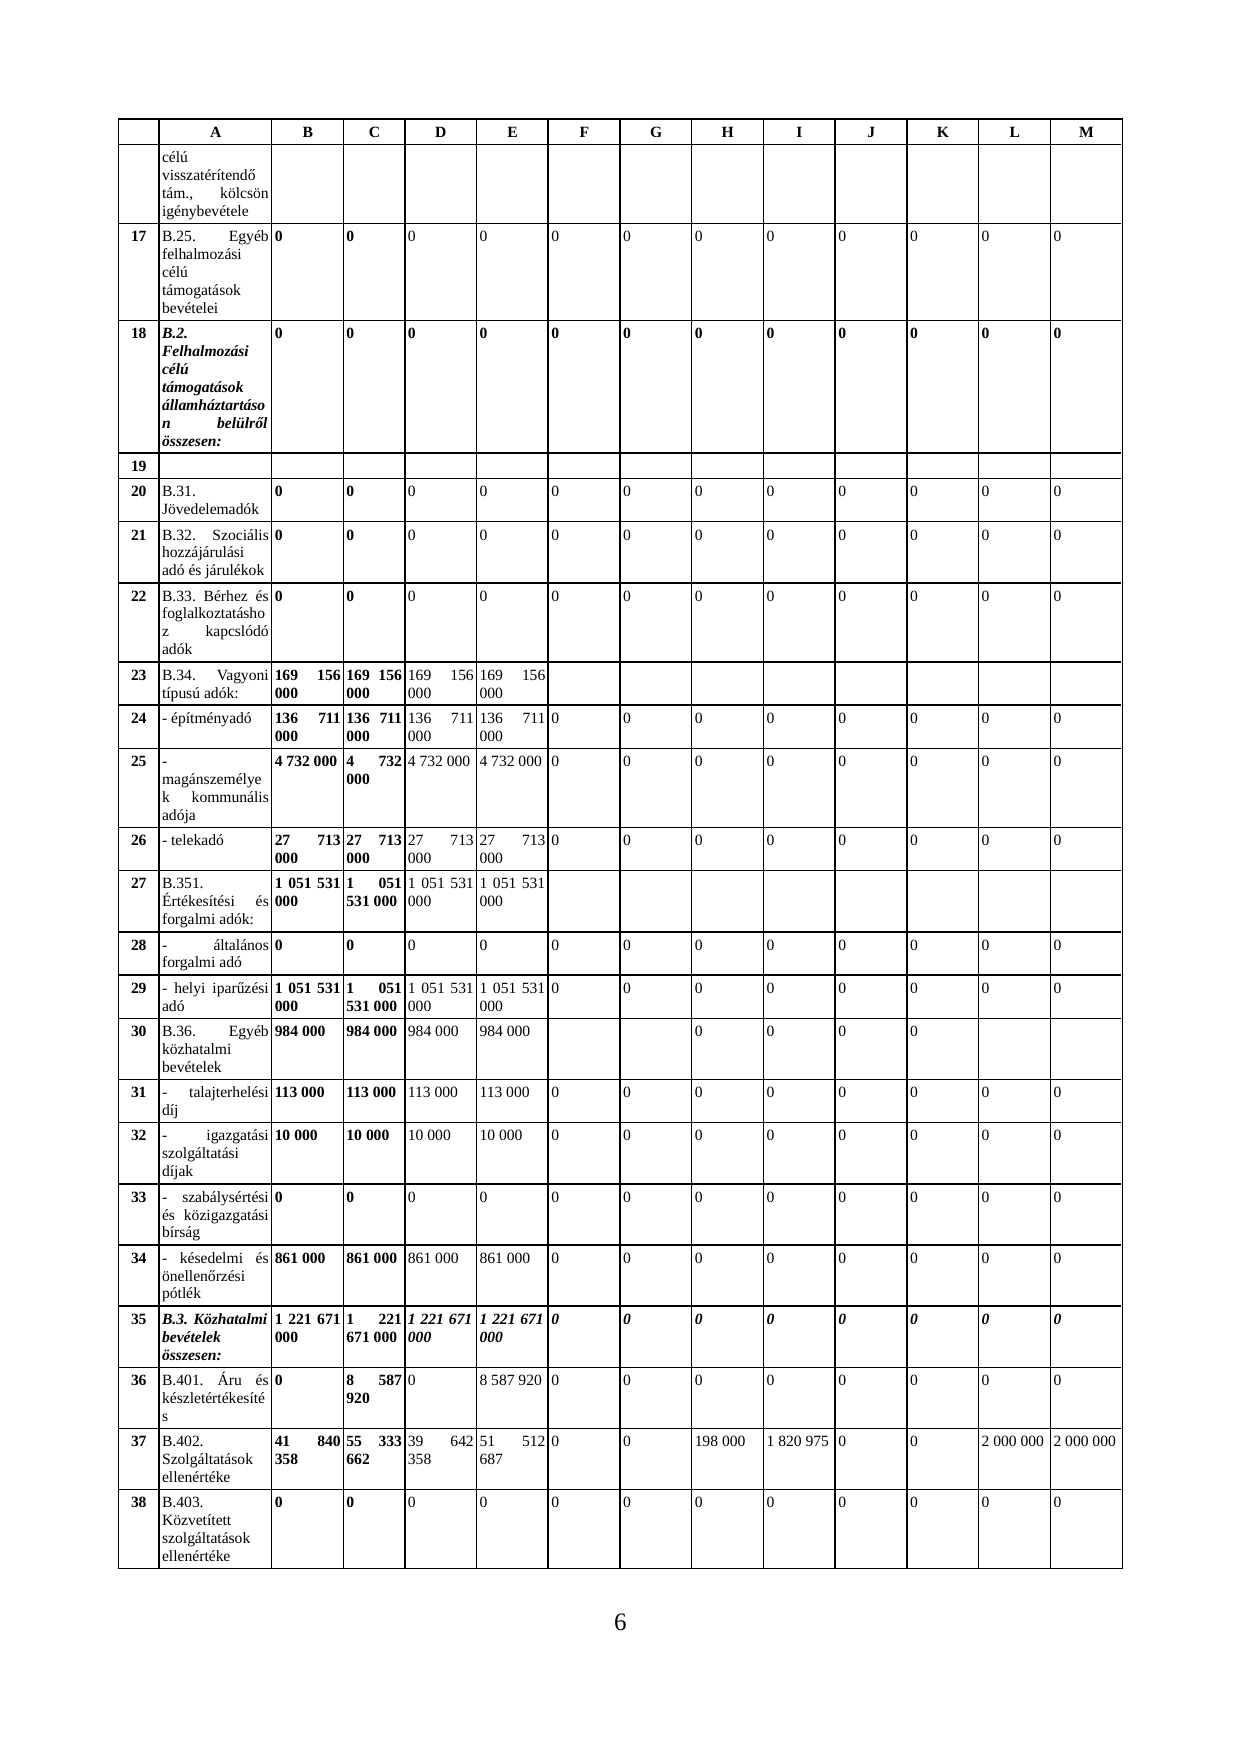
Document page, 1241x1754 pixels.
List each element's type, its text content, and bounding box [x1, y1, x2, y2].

table_cell 0 [979, 1368, 1050, 1427]
table_cell 0 [344, 1490, 404, 1568]
table_cell - építményadó [160, 706, 271, 747]
table_cell 29 [119, 976, 158, 1017]
table_cell 0 [908, 224, 978, 319]
table_cell 0 [344, 522, 404, 582]
table_cell 27 713 000 [344, 828, 404, 870]
table_cell 0 [549, 1429, 619, 1489]
table_cell B.351. Értékesítési és forgalmi adók: [160, 871, 271, 931]
table_cell 34 [119, 1246, 158, 1305]
table_cell 0 [1051, 931, 1122, 974]
table_cell - késedelmi és önellenőrzési pótlék [160, 1246, 271, 1305]
table_cell 113 000 [477, 1080, 547, 1122]
table_cell 0 [908, 1185, 978, 1244]
table_cell 0 [549, 976, 619, 1017]
table_cell 1 051 531 000 [272, 871, 343, 931]
table_cell 984 000 [272, 1019, 343, 1078]
table_cell 17 [119, 224, 158, 319]
table_cell 30 [119, 1019, 158, 1078]
table_cell 0 [979, 1490, 1050, 1568]
table_cell 0 [764, 933, 834, 974]
table_cell 0 [621, 584, 691, 661]
table_cell 136 711 000 [344, 706, 404, 747]
table_cell 0 [549, 1246, 619, 1305]
table_cell 0 [836, 749, 906, 827]
table_cell 0 [692, 479, 763, 521]
table_cell 0 [979, 522, 1050, 582]
table_cell 0 [272, 479, 343, 521]
table_cell 1 051 531 000 [477, 871, 547, 931]
table_cell 861 000 [477, 1246, 547, 1305]
table_cell 0 [621, 224, 691, 319]
table_cell 0 [477, 584, 547, 661]
table_cell 0 [692, 828, 763, 870]
table_cell 0 [692, 1246, 763, 1305]
table_cell B.34. Vagyoni típusú adók: [160, 663, 271, 704]
table_cell 1 221 671 000 [272, 1307, 343, 1366]
table_cell 0 [979, 479, 1050, 521]
table_cell 0 [764, 584, 834, 661]
table_header K [908, 120, 978, 143]
table_cell 0 [692, 1490, 763, 1568]
table_cell 1 051 531 000 [344, 976, 404, 1017]
table_cell 0 [836, 479, 906, 521]
table_cell [477, 454, 547, 478]
table_cell 0 [1051, 478, 1122, 521]
table_cell 0 [908, 976, 978, 1017]
table_cell 0 [549, 1490, 619, 1568]
table_cell [836, 454, 906, 478]
table_cell 0 [764, 145, 834, 222]
table_cell 0 [908, 1307, 978, 1366]
table_cell 0 [621, 1185, 691, 1244]
table_cell 0 [549, 224, 619, 319]
table_cell 33 [119, 1185, 158, 1244]
table_cell 0 [621, 749, 691, 827]
table_cell 0 [979, 706, 1050, 747]
table_cell 0 [908, 1123, 978, 1183]
table_cell 0 [1051, 144, 1122, 222]
table_cell - szabálysértési és közigazgatási bírság [160, 1185, 271, 1244]
table_cell 0 [1051, 704, 1122, 747]
table_cell 25 [119, 749, 158, 827]
table_cell 41 840 358 [272, 1429, 343, 1489]
table_cell 2 000 000 [979, 1429, 1050, 1489]
table_cell 16 [119, 145, 158, 222]
table_cell - igazgatási szolgáltatási díjak [160, 1123, 271, 1183]
table_cell 0 [272, 321, 343, 452]
table_cell 0 [692, 1080, 763, 1122]
table_cell 0 [979, 1080, 1050, 1122]
table_cell 0 [1051, 582, 1122, 661]
table_cell B.2. Felhalmozási célú támogatások államháztartáson belülről összesen: [160, 321, 271, 452]
table_cell 0 [1051, 1122, 1122, 1183]
table_cell [621, 1019, 691, 1078]
table_cell 0 [1051, 1489, 1122, 1568]
table_cell 1 051 531 000 [406, 976, 476, 1017]
table_cell 0 [764, 749, 834, 827]
table_cell 0 [908, 145, 978, 222]
table_header L [979, 120, 1050, 143]
table_cell 0 [908, 1246, 978, 1305]
table_cell [1051, 1018, 1122, 1078]
table_cell 0 [764, 1490, 834, 1568]
table_cell 0 [908, 1019, 978, 1078]
table_cell 27 713 000 [477, 828, 547, 870]
table_cell B.401. Áru és készletértékesítés [160, 1368, 271, 1427]
table_cell 0 [621, 479, 691, 521]
table_cell 24 [119, 706, 158, 747]
table_cell 0 [549, 145, 619, 222]
table_cell 0 [692, 1123, 763, 1183]
table_cell 0 [549, 1185, 619, 1244]
table_cell 0 [406, 479, 476, 521]
table_cell B.33. Bérhez és foglalkoztatáshoz kapcslódó adók [160, 584, 271, 661]
table_cell 0 [692, 522, 763, 582]
table_cell 0 [1051, 521, 1122, 582]
table_cell 0 [477, 321, 547, 452]
table_cell 0 [621, 933, 691, 974]
table_cell 0 [979, 933, 1050, 974]
table_cell 0 [344, 479, 404, 521]
table_cell 0 [344, 321, 404, 452]
table_cell [979, 663, 1050, 704]
table_cell 0 [764, 1123, 834, 1183]
table_cell 10 000 [272, 1123, 343, 1183]
table_cell 113 000 [272, 1080, 343, 1122]
table_cell 0 [836, 976, 906, 1017]
table_cell 0 [836, 1429, 906, 1489]
table_cell 1 221 671 000 [406, 1307, 476, 1366]
table_cell 136 711 000 [477, 706, 547, 747]
table_cell 0 [1051, 223, 1122, 319]
table_cell 31 [119, 1080, 158, 1122]
table_cell 32 [119, 1123, 158, 1183]
table_cell [549, 454, 619, 478]
table_cell 861 000 [406, 1246, 476, 1305]
table_cell 0 [764, 1185, 834, 1244]
table_cell 0 [764, 828, 834, 870]
table_cell 0 [692, 224, 763, 319]
table_cell 0 [406, 1185, 476, 1244]
table_cell 0 [979, 145, 1050, 222]
table_cell 0 [549, 1368, 619, 1427]
table_cell 0 [549, 1123, 619, 1183]
table_cell 0 [477, 522, 547, 582]
table_cell 0 [908, 479, 978, 521]
table_cell 1 820 975 [764, 1429, 834, 1489]
table_cell 0 [1051, 1305, 1122, 1366]
table_cell 0 [272, 1368, 343, 1427]
table_cell 0 [692, 976, 763, 1017]
table_cell 21 [119, 522, 158, 582]
table_cell [764, 454, 834, 478]
table_cell 0 [836, 584, 906, 661]
table_cell 0 [836, 1368, 906, 1427]
table_cell 0 [1051, 320, 1122, 452]
table_cell 0 [621, 706, 691, 747]
table_cell 20 [119, 479, 158, 521]
table_cell 0 [406, 933, 476, 974]
table_cell 0 [621, 1307, 691, 1366]
table_cell [908, 871, 978, 931]
table_header F [549, 120, 619, 143]
table_cell 19 [119, 454, 158, 478]
table_cell [692, 663, 763, 704]
table_cell 0 [836, 706, 906, 747]
table_cell 0 [621, 1429, 691, 1489]
table_cell 0 [764, 1019, 834, 1078]
table_cell 0 [406, 522, 476, 582]
table_cell 0 [908, 706, 978, 747]
table_cell 0 [621, 1246, 691, 1305]
table_cell 984 000 [406, 1019, 476, 1078]
table_cell 0 [979, 828, 1050, 870]
table_cell - általános forgalmi adó [160, 933, 271, 974]
table_cell 0 [836, 1307, 906, 1366]
table_cell 0 [549, 321, 619, 452]
table_cell 0 [477, 933, 547, 974]
table_cell 0 [836, 224, 906, 319]
table_cell 0 [621, 828, 691, 870]
table_cell 0 [477, 1185, 547, 1244]
table_cell [406, 454, 476, 478]
table_cell 0 [979, 1185, 1050, 1244]
table_cell 10 000 [344, 1123, 404, 1183]
table_cell 1 051 531 000 [272, 976, 343, 1017]
table_cell B.36. Egyéb közhatalmi bevételek [160, 1019, 271, 1078]
table_cell 0 [908, 1368, 978, 1427]
table_cell [979, 871, 1050, 931]
table_cell 0 [1051, 1079, 1122, 1122]
table_cell 27 [119, 871, 158, 931]
table_cell 0 [477, 145, 547, 222]
table_cell 4 732 000 [344, 749, 404, 827]
table_cell 861 000 [344, 1246, 404, 1305]
table_cell 0 [764, 976, 834, 1017]
table_cell 0 [836, 145, 906, 222]
table_cell 36 [119, 1368, 158, 1427]
table_cell 10 000 [406, 1123, 476, 1183]
table_cell [836, 871, 906, 931]
table_cell 0 [979, 1307, 1050, 1366]
table_cell [692, 454, 763, 478]
table_cell 0 [908, 321, 978, 452]
table_header C [344, 120, 404, 143]
table_cell [979, 454, 1050, 478]
table_cell 0 [764, 479, 834, 521]
table_cell 0 [621, 522, 691, 582]
table_header E [477, 120, 547, 143]
table_cell 0 [979, 976, 1050, 1017]
table_header D [406, 120, 476, 143]
table_cell 0 [406, 1490, 476, 1568]
table_cell 0 [908, 1490, 978, 1568]
table_cell 0 [406, 321, 476, 452]
table_cell 198 000 [692, 1429, 763, 1489]
table_cell 0 [1051, 974, 1122, 1017]
table_cell 0 [908, 1080, 978, 1122]
table_cell 0 [621, 1490, 691, 1568]
table_cell 0 [908, 522, 978, 582]
table_cell 4 732 000 [272, 749, 343, 827]
table_cell 0 [692, 1185, 763, 1244]
table_cell 0 [344, 584, 404, 661]
table_cell 0 [692, 1019, 763, 1078]
table_header B [272, 120, 343, 143]
table_cell [549, 871, 619, 931]
table_cell - telekadó [160, 828, 271, 870]
table_cell 0 [1051, 1183, 1122, 1244]
table_cell 0 [549, 933, 619, 974]
table_cell [908, 663, 978, 704]
table_cell 0 [621, 1368, 691, 1427]
table_cell 0 [549, 522, 619, 582]
table_cell 0 [908, 1429, 978, 1489]
table_cell 0 [836, 1490, 906, 1568]
table_cell 51 512 687 [477, 1429, 547, 1489]
table_cell 0 [836, 828, 906, 870]
table_cell 0 [979, 1246, 1050, 1305]
table_cell 0 [908, 749, 978, 827]
table_cell 0 [836, 1185, 906, 1244]
table_cell 0 [692, 145, 763, 222]
table_cell 0 [764, 706, 834, 747]
table_cell 0 [764, 1368, 834, 1427]
table_cell 0 [979, 584, 1050, 661]
table_header J [836, 120, 906, 143]
table_cell 0 [764, 1080, 834, 1122]
table_cell 0 [692, 706, 763, 747]
table_cell 0 [549, 1307, 619, 1366]
table_cell 984 000 [344, 1019, 404, 1078]
table_cell 0 [477, 224, 547, 319]
table_cell [272, 454, 343, 478]
table_cell 2 000 000 [1051, 1428, 1122, 1489]
table_cell 0 [908, 828, 978, 870]
table_cell 0 [908, 933, 978, 974]
table_cell 169 156 000 [344, 663, 404, 704]
table_cell 0 [344, 933, 404, 974]
table_cell [160, 454, 271, 478]
table_cell 0 [621, 321, 691, 452]
table_header M [1051, 120, 1122, 143]
table_cell 0 [1051, 827, 1122, 870]
table_cell 0 [549, 1080, 619, 1122]
table_cell 0 [272, 584, 343, 661]
table_cell 23 [119, 663, 158, 704]
table_cell [344, 454, 404, 478]
table_cell 0 [272, 145, 343, 222]
table_header H [692, 120, 763, 143]
table_cell 27 713 000 [272, 828, 343, 870]
table_cell 136 711 000 [272, 706, 343, 747]
table_cell [549, 1019, 619, 1078]
table_cell 0 [272, 224, 343, 319]
table_cell 18 [119, 321, 158, 452]
table_cell [549, 663, 619, 704]
table_cell 0 [692, 933, 763, 974]
table_cell 10 000 [477, 1123, 547, 1183]
table_cell 0 [692, 584, 763, 661]
table_cell B.403. Közvetített szolgáltatások ellenértéke [160, 1490, 271, 1568]
table_cell [1051, 870, 1122, 931]
table_cell 28 [119, 933, 158, 974]
table_cell 26 [119, 828, 158, 870]
table_cell - magánszemélyek kommunális adója [160, 749, 271, 827]
table_cell 0 [344, 1185, 404, 1244]
table_cell 0 [979, 749, 1050, 827]
table_cell 0 [1051, 1244, 1122, 1305]
table_cell 37 [119, 1429, 158, 1489]
table_cell 0 [692, 1307, 763, 1366]
table_cell 0 [272, 933, 343, 974]
table_cell B.32. Szociális hozzájárulási adó és járulékok [160, 522, 271, 582]
table_cell 38 [119, 1490, 158, 1568]
table_cell 0 [549, 706, 619, 747]
table_cell B.402. Szolgáltatások ellenértéke [160, 1429, 271, 1489]
table_cell 0 [836, 522, 906, 582]
table_cell 0 [549, 479, 619, 521]
table_cell 0 [764, 224, 834, 319]
table_cell 0 [477, 479, 547, 521]
table_cell [908, 454, 978, 478]
table_header [119, 120, 158, 143]
table_cell 0 [406, 584, 476, 661]
table_cell [979, 1019, 1050, 1078]
table_cell 0 [979, 224, 1050, 319]
table_cell 169 156 000 [272, 663, 343, 704]
table_cell 35 [119, 1307, 158, 1366]
table_cell 113 000 [344, 1080, 404, 1122]
table_cell 0 [908, 584, 978, 661]
table_cell 0 [621, 145, 691, 222]
table_cell 0 [764, 321, 834, 452]
table_cell 0 [692, 749, 763, 827]
table_cell 0 [621, 976, 691, 1017]
table_cell B.3. Közhatalmi bevételek összesen: [160, 1307, 271, 1366]
table_cell 113 000 [406, 1080, 476, 1122]
table_cell [621, 454, 691, 478]
table_cell 0 [406, 1368, 476, 1427]
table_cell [160, 145, 271, 222]
table_cell 0 [692, 321, 763, 452]
table_cell 1 051 531 000 [406, 871, 476, 931]
table_cell B.25. Egyéb felhalmozási célú támogatások bevételei [160, 224, 271, 319]
table_cell 0 [549, 828, 619, 870]
table_cell 8 587 920 [344, 1368, 404, 1427]
table_cell 136 711 000 [406, 706, 476, 747]
table_cell 0 [836, 1246, 906, 1305]
table_cell 8 587 920 [477, 1368, 547, 1427]
table_cell B.31. Jövedelemadók [160, 479, 271, 521]
table_cell 169 156 000 [477, 663, 547, 704]
table_cell 4 732 000 [406, 749, 476, 827]
table_cell - talajterhelési díj [160, 1080, 271, 1122]
table_cell 39 642 358 [406, 1429, 476, 1489]
table_header A [160, 120, 271, 143]
table_cell - helyi iparűzési adó [160, 976, 271, 1017]
table_cell 0 [764, 1246, 834, 1305]
table_cell 0 [1051, 1366, 1122, 1427]
table_cell 0 [621, 1080, 691, 1122]
table_cell 0 [692, 1368, 763, 1427]
table_cell 0 [406, 224, 476, 319]
table_cell 0 [979, 1123, 1050, 1183]
table_cell 27 713 000 [406, 828, 476, 870]
table_cell [764, 663, 834, 704]
table_cell 0 [621, 1123, 691, 1183]
table_cell 1 051 531 000 [477, 976, 547, 1017]
table_cell 0 [836, 1080, 906, 1122]
table_cell 169 156 000 [406, 663, 476, 704]
table_cell [621, 871, 691, 931]
table_cell 0 [344, 224, 404, 319]
table_cell 55 333 662 [344, 1429, 404, 1489]
table_cell [836, 663, 906, 704]
table_cell [1051, 661, 1122, 704]
table_cell [764, 871, 834, 931]
table_cell 0 [344, 145, 404, 222]
table_cell [692, 871, 763, 931]
table_header G [621, 120, 691, 143]
table_cell 0 [836, 321, 906, 452]
table_cell 0 [272, 1185, 343, 1244]
table_cell 861 000 [272, 1246, 343, 1305]
table_cell 0 [549, 584, 619, 661]
table_cell 1 221 671 000 [477, 1307, 547, 1366]
table_cell 0 [477, 1490, 547, 1568]
table_cell 4 732 000 [477, 749, 547, 827]
table_cell 0 [1051, 748, 1122, 827]
table_cell 0 [836, 933, 906, 974]
table_cell 0 [764, 522, 834, 582]
table_cell 0 [836, 1019, 906, 1078]
table_cell 1 221 671 000 [344, 1307, 404, 1366]
table_cell 984 000 [477, 1019, 547, 1078]
table_cell 0 [272, 1490, 343, 1568]
table_cell 0 [406, 145, 476, 222]
table_cell 0 [836, 1123, 906, 1183]
table_header I [764, 120, 834, 143]
table_cell 0 [979, 321, 1050, 452]
table_cell 22 [119, 584, 158, 661]
table_cell [621, 663, 691, 704]
table_cell 0 [272, 522, 343, 582]
table_cell 0 [764, 1307, 834, 1366]
table_cell [1051, 452, 1122, 478]
table_cell 0 [549, 749, 619, 827]
table_cell 1 051 531 000 [344, 871, 404, 931]
